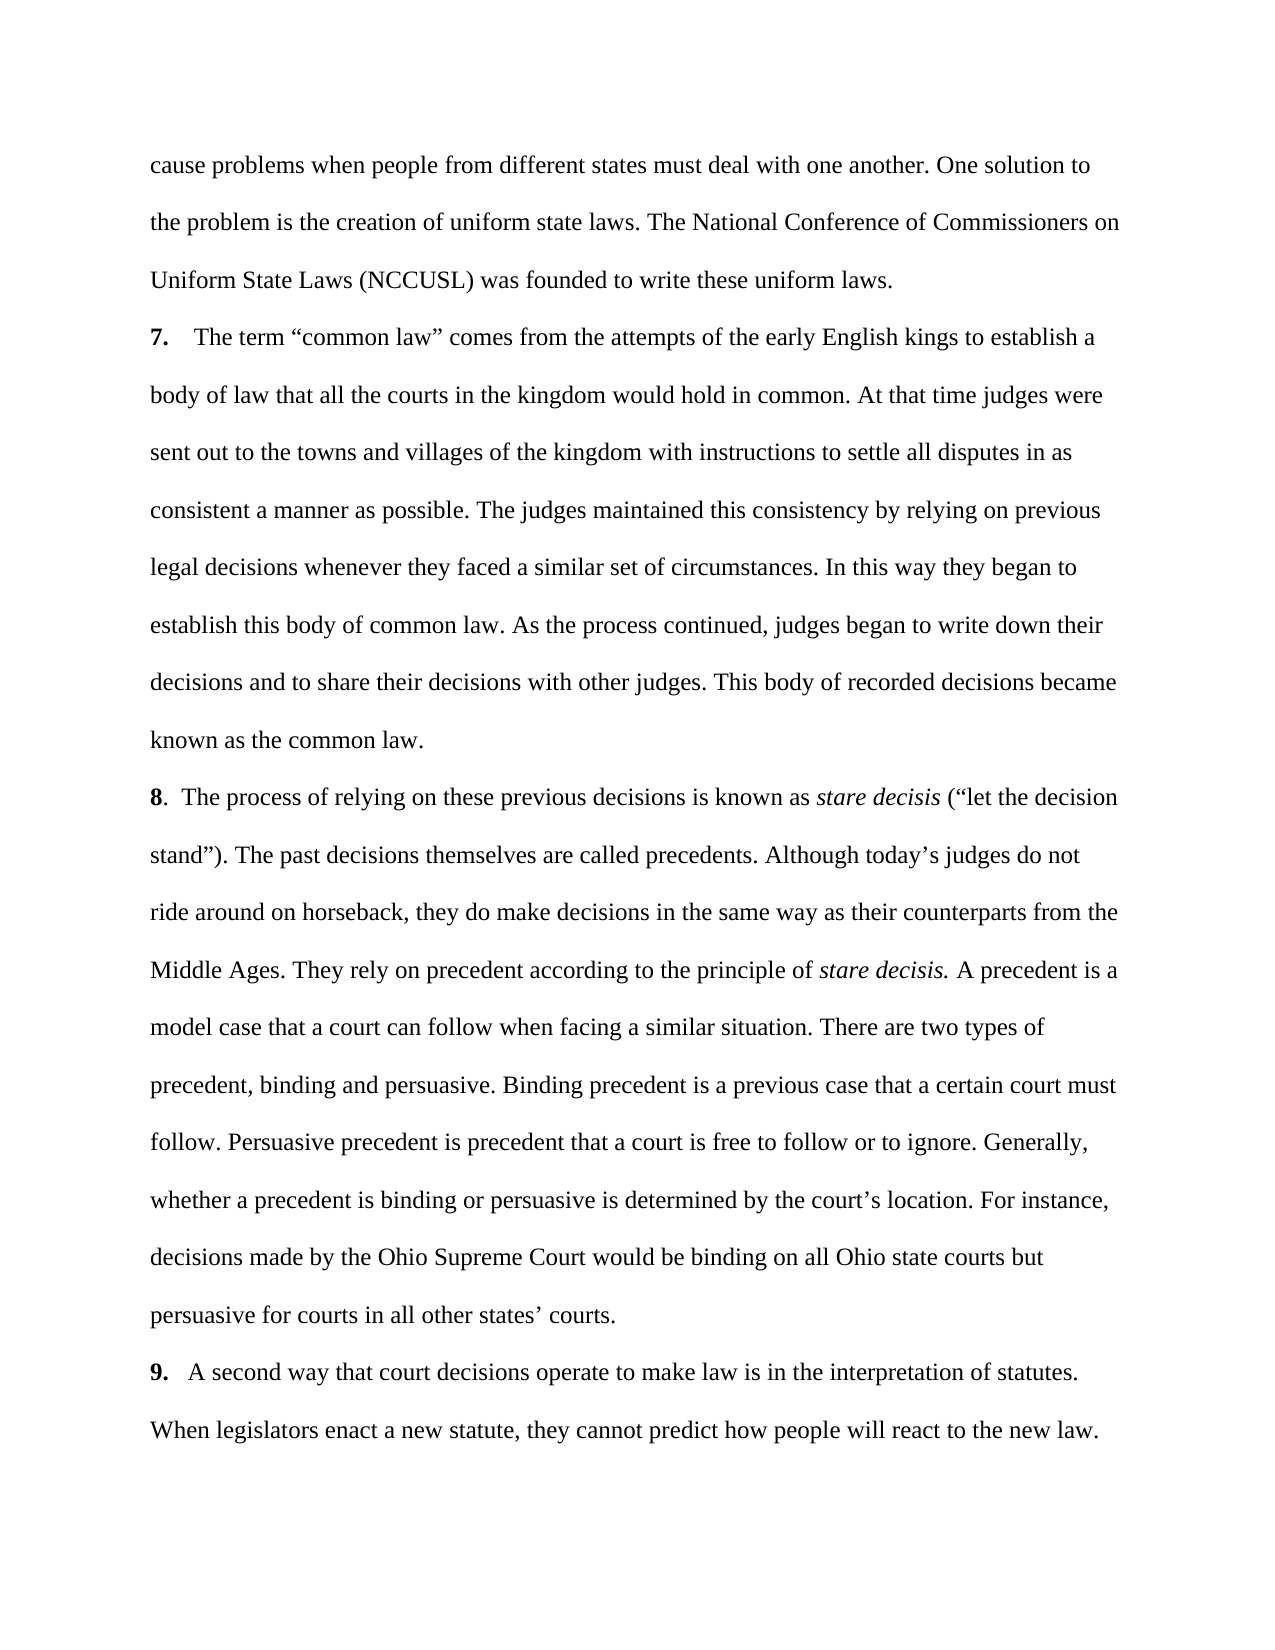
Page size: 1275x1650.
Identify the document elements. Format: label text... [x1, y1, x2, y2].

text 7. The term “common law” comes from the attempts of the early English kings to establish a body of law that all the courts in the kingdom would hold in common. At that time judges were sent out to the towns and villages of the kingdom with instructions to settle all disputes in as consistent a manner as possible. The judges maintained this consistency by relying on previous legal decisions whenever they faced a similar set of circumstances. In this way they began to establish this body of common law. As the process continued, judges began to write down their decisions and to share their decisions with other judges. This body of recorded decisions became known as the common law. [150, 322, 1125, 754]
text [150, 150, 1125, 294]
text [150, 1357, 1125, 1444]
text 8. The process of relying on these previous decisions is known as stare decisis (“let the decision stand”). The past decisions themselves are called precedents. Although today’s judges do not ride around on horseback, they do make decisions in the same way as their counterparts from the Middle Ages. They rely on precedent according to the principle of stare decisis. A precedent is a model case that a court can follow when facing a similar situation. There are two types of precedent, binding and persuasive. Binding precedent is a previous case that a certain court must follow. Persuasive precedent is precedent that a court is free to follow or to ignore. Generally, whether a precedent is binding or persuasive is determined by the court’s location. For instance, decisions made by the Ohio Supreme Court would be binding on all state courts but persuasive for courts in all other states’ courts. [150, 782, 1125, 1329]
